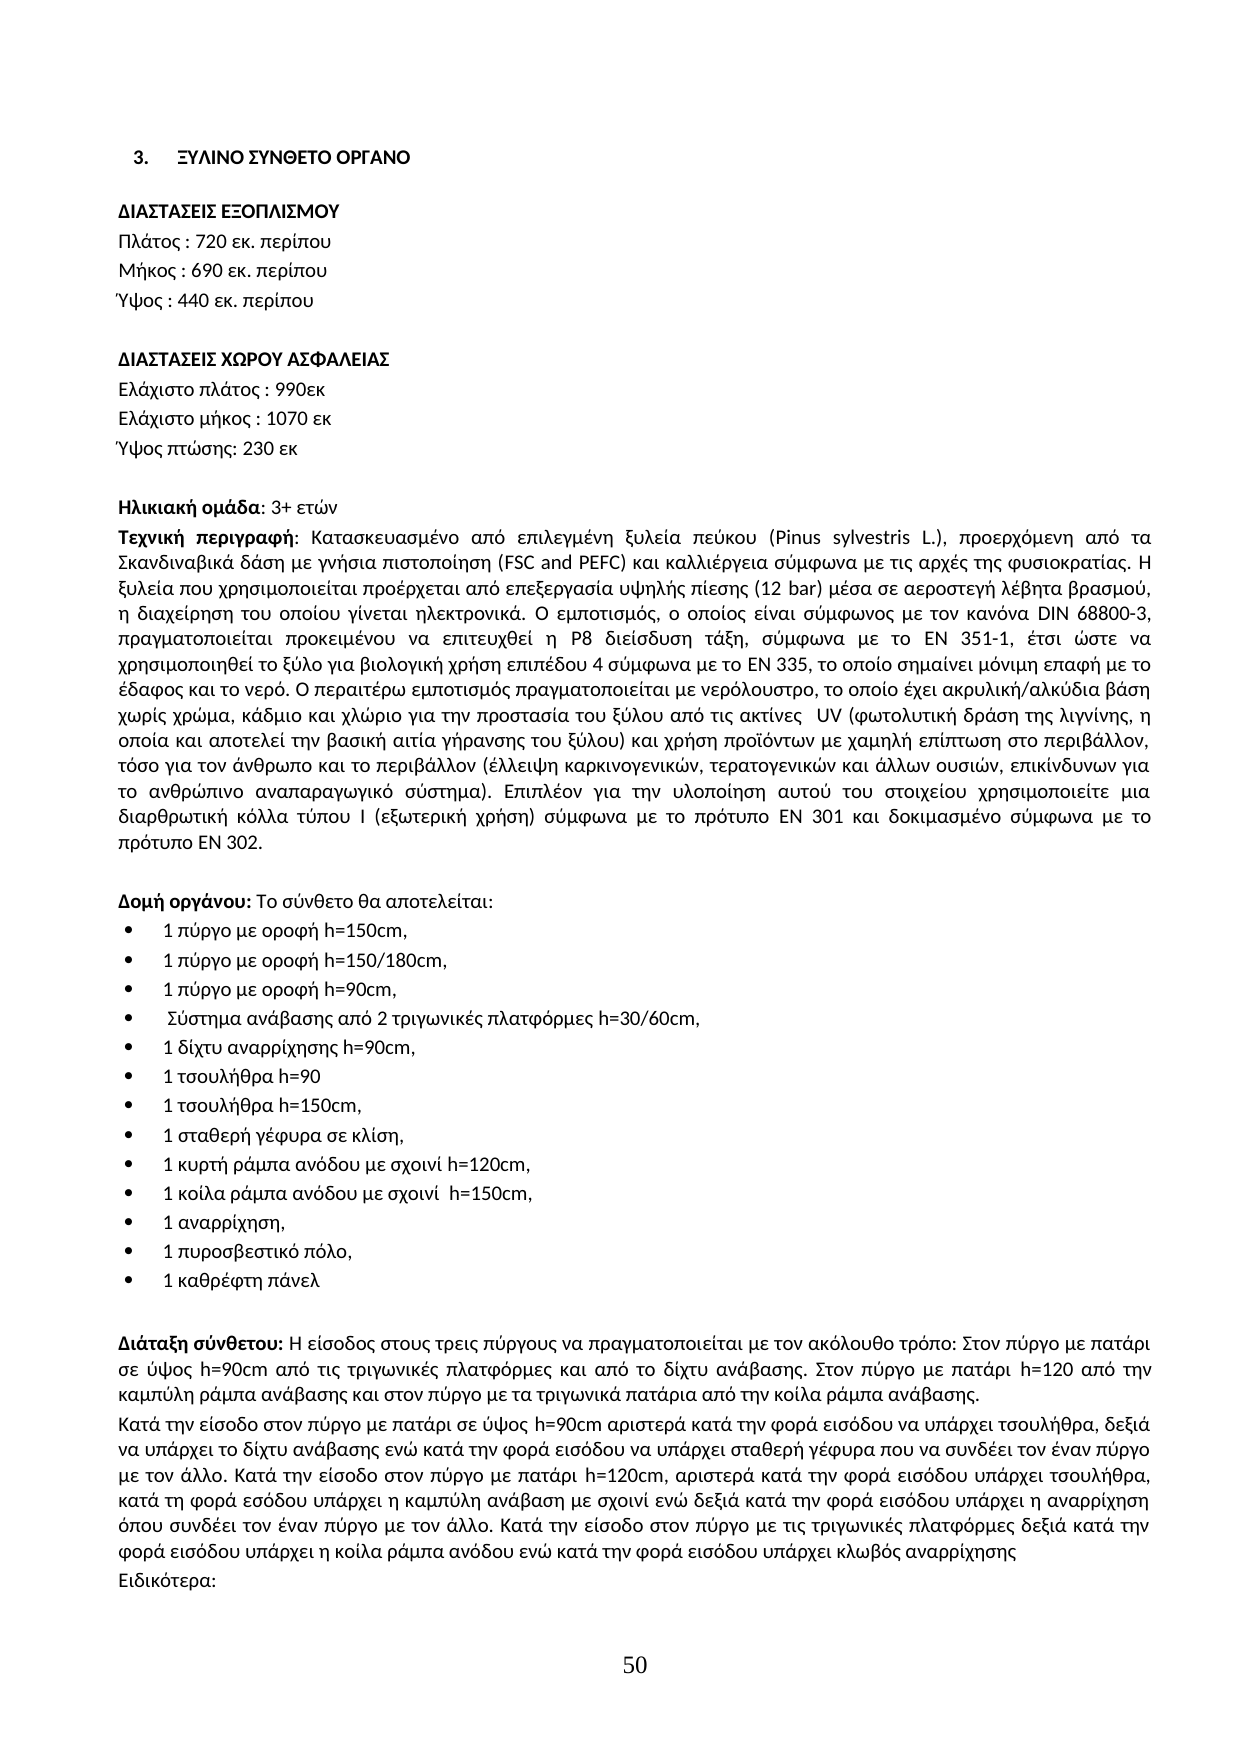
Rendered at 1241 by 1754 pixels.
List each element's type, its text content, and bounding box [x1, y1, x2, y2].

text Ελάχιστο πλάτος : 990εκ [118, 376, 1152, 401]
list 1 καθρέφτη πάνελ [125, 1268, 1152, 1293]
list 1 κυρτή ράμπα ανόδου με σχοινί h=120cm, [125, 1151, 1152, 1176]
list Σύστημα ανάβασης από 2 τριγωνικές πλατφόρμες h=30/60cm, [125, 1005, 1152, 1031]
text 3. ΞΥΛΙΝΟ ΣΥΝΘΕΤΟ ΟΡΓΑΝΟ [133, 144, 1152, 170]
list 1 πύργο με οροφή h=90cm, [125, 976, 1152, 1001]
list 1 δίχτυ αναρρίχησης h=90cm, [125, 1034, 1152, 1060]
text Ελάχιστο μήκος : 1070 εκ [118, 406, 1152, 431]
list 1 αναρρίχηση, [125, 1209, 1152, 1235]
text Ειδικότερα: [118, 1568, 1152, 1593]
list 1 τσουλήθρα h=90 [125, 1063, 1152, 1089]
list 1 τσουλήθρα h=150cm, [125, 1093, 1152, 1118]
text Τεχνική περιγραφή: Κατασκευασμένο από επιλεγμένη ξυλεία πεύκου (Pinus sylvestris L.), προερχόμενη από τα Σκανδιναβικά δάση με γνήσια πιστοποίηση (FSC and PEFC) και καλλιέργεια σύμφωνα με τις αρχές της φυσιοκρατίας. Η ξυλεία που χρησιμοποιείται προέρχεται από επεξεργασία υψηλής πίεσης (12 bar) μέσα σε αεροστεγή λέβητα βρασμού, η διαχείρηση του οποίου γίνεται ηλεκτρονικά. O εμποτισμός, ο οποίος είναι σύμφωνος με τον κανόνα DIN 68800-3, πραγματοποιείται προκειμένου να επιτευχθεί η P8 διείσδυση τάξη, σύμφωνα με το EN 351-1, έτσι ώστε να χρησιμοποιηθεί το ξύλο για βιολογική χρήση επιπέδου 4 σύμφωνα με το EN 335, το οποίο σημαίνει μόνιμη επαφή με το έδαφος και το νερό. Ο περαιτέρω εμποτισμός πραγματοποιείται με νερόλουστρο, το οποίο έχει ακρυλική/αλκύδια βάση χωρίς χρώμα, κάδμιο και χλώριο για την προστασία του ξύλου από τις ακτίνες UV (φωτολυτική δράση της λιγνίνης, η οποία και αποτελεί την βασική αιτία γήρανσης του ξύλου) και χρήση προϊόντων με χαμηλή επίπτωση στο περιβάλλον, τόσο για τον άνθρωπο και το περιβάλλον (έλλειψη καρκινογενικών, τερατογενικών και άλλων ουσιών, επικίνδυνων για το ανθρώπινο αναπαραγωγικό σύστημα). Επιπλέον για την υλοποίηση αυτού του στοιχείου χρησιμοποιείτε μια διαρθρωτική κόλλα τύπου I (εξωτερική χρήση) σύμφωνα με το πρότυπο EN 301 και δοκιμασμένο σύμφωνα με το πρότυπο EN 302. [118, 524, 1152, 854]
list 1 κοίλα ράμπα ανόδου με σχοινί h=150cm, [125, 1180, 1152, 1206]
text Πλάτος : 720 εκ. περίπου [118, 228, 1152, 253]
text Δομή οργάνου: Το σύνθετο θα αποτελείται: [118, 888, 1152, 913]
text Μήκος : 690 εκ. περίπου [118, 258, 1152, 283]
list 1 πύργο με οροφή h=150cm, [125, 918, 1152, 943]
list 1 πύργο με οροφή h=150/180cm, [125, 947, 1152, 972]
text Ύψος : 440 εκ. περίπου [118, 287, 1152, 313]
list 1 πυροσβεστικό πόλο, [125, 1238, 1152, 1264]
list 1 σταθερή γέφυρα σε κλίση, [125, 1122, 1152, 1147]
text ΔΙΑΣΤΑΣΕΙΣ ΧΩΡΟΥ ΑΣΦΑΛΕΙΑΣ [118, 346, 1152, 372]
text Κατά την είσοδο στον πύργο με πατάρι σε ύψος h=90cm αριστερά κατά την φορά εισόδου να υπάρχει τσουλήθρα, δεξιά να υπάρχει το δίχτυ ανάβασης ενώ κατά την φορά εισόδου να υπάρχει σταθερή γέφυρα που να συνδέει τον έναν πύργο με τον άλλο. Κατά την είσοδο στον πύργο με πατάρι h=120cm, αριστερά κατά την φορά εισόδου υπάρχει τσουλήθρα, κατά τη φορά εσόδου υπάρχει η καμπύλη ανάβαση με σχοινί ενώ δεξιά κατά την φορά εισόδου υπάρχει η αναρρίχηση όπου συνδέει τον έναν πύργο με τον άλλο. Κατά την είσοδο στον πύργο με τις τριγωνικές πλατφόρμες δεξιά κατά την φορά εισόδου υπάρχει η κοίλα ράμπα ανόδου ενώ κατά την φορά εισόδου υπάρχει κλωβός αναρρίχησης [118, 1411, 1152, 1563]
text Ύψος πτώσης: 230 εκ [118, 435, 1152, 461]
text ΔΙΑΣΤΑΣΕΙΣ ΕΞΟΠΛΙΣΜΟΥ [118, 198, 1152, 224]
text Ηλικιακή ομάδα: 3+ ετών [118, 494, 1152, 520]
text Διάταξη σύνθετου: Η είσοδος στους τρεις πύργους να πραγματοποιείται με τον ακόλουθο τρόπο: Στον πύργο με πατάρι σε ύψος h=90cm από τις τριγωνικές πλατφόρμες και από το δίχτυ ανάβασης. Στον πύργο με πατάρι h=120 από την καμπύλη ράμπα ανάβασης και στον πύργο με τα τριγωνικά πατάρια από την κοίλα ράμπα ανάβασης. [118, 1331, 1152, 1407]
